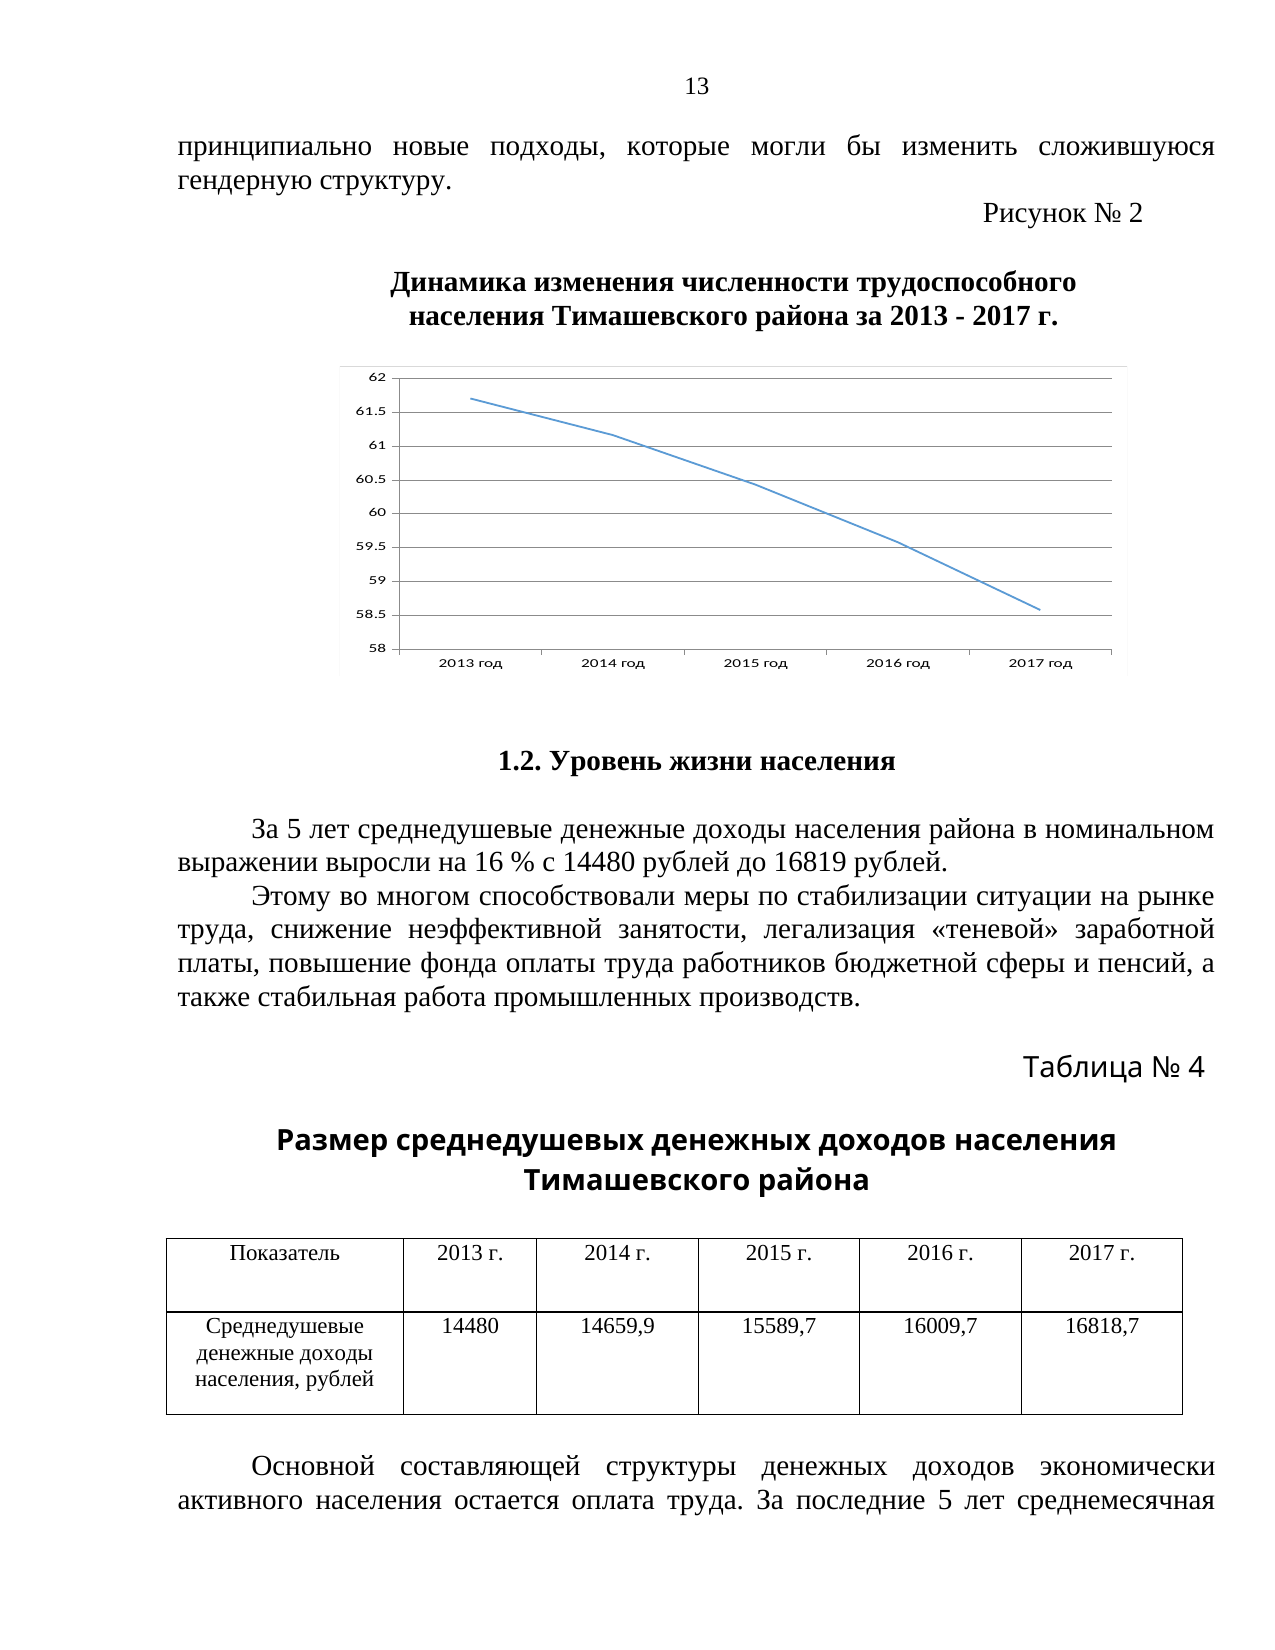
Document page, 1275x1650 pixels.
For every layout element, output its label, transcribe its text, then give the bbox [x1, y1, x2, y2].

table_cell 14480 [404, 1313, 536, 1414]
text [177, 128, 1216, 195]
table_cell 16009,7 [860, 1313, 1021, 1414]
text Динамика изменения численности трудоспособного [177, 264, 1216, 298]
table_header 2014 г. [537, 1239, 698, 1311]
text Таблица № 4 [177, 1046, 1216, 1086]
table_header Показатель [167, 1239, 403, 1311]
text населения Тимашевского района за 2013 - 2017 г. [177, 298, 1216, 331]
text За 5 лет среднедушевые денежные доходы населения района в номинальном выражении выросли на 16 % с 14480 рублей до 16819 рублей. [177, 811, 1216, 878]
table_cell Среднедушевые денежные доходы населения, рублей [167, 1313, 403, 1414]
table_header 2016 г. [860, 1239, 1021, 1311]
table_cell 14659,9 [537, 1313, 698, 1414]
table_cell 16818,7 [1022, 1313, 1182, 1414]
text Этому во многом способствовали меры по стабилизации ситуации на рынке труда, снижение неэффективной занятости, легализация «теневой» заработной платы, повышение фонда оплаты труда работников бюджетной сферы и пенсий, а также стабильная работа промышленных производств. [177, 878, 1216, 1012]
text Рисунок № 2 [177, 195, 1216, 230]
text Размер среднедушевых денежных доходов населения Тимашевского района [177, 1119, 1216, 1198]
text 1.2. Уровень жизни населения [177, 743, 1216, 777]
table_header 2015 г. [699, 1239, 859, 1311]
table_header 2017 г. [1022, 1239, 1182, 1311]
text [177, 1448, 1216, 1515]
table_cell 15589,7 [699, 1313, 859, 1414]
table_header 2013 г. [404, 1239, 536, 1311]
